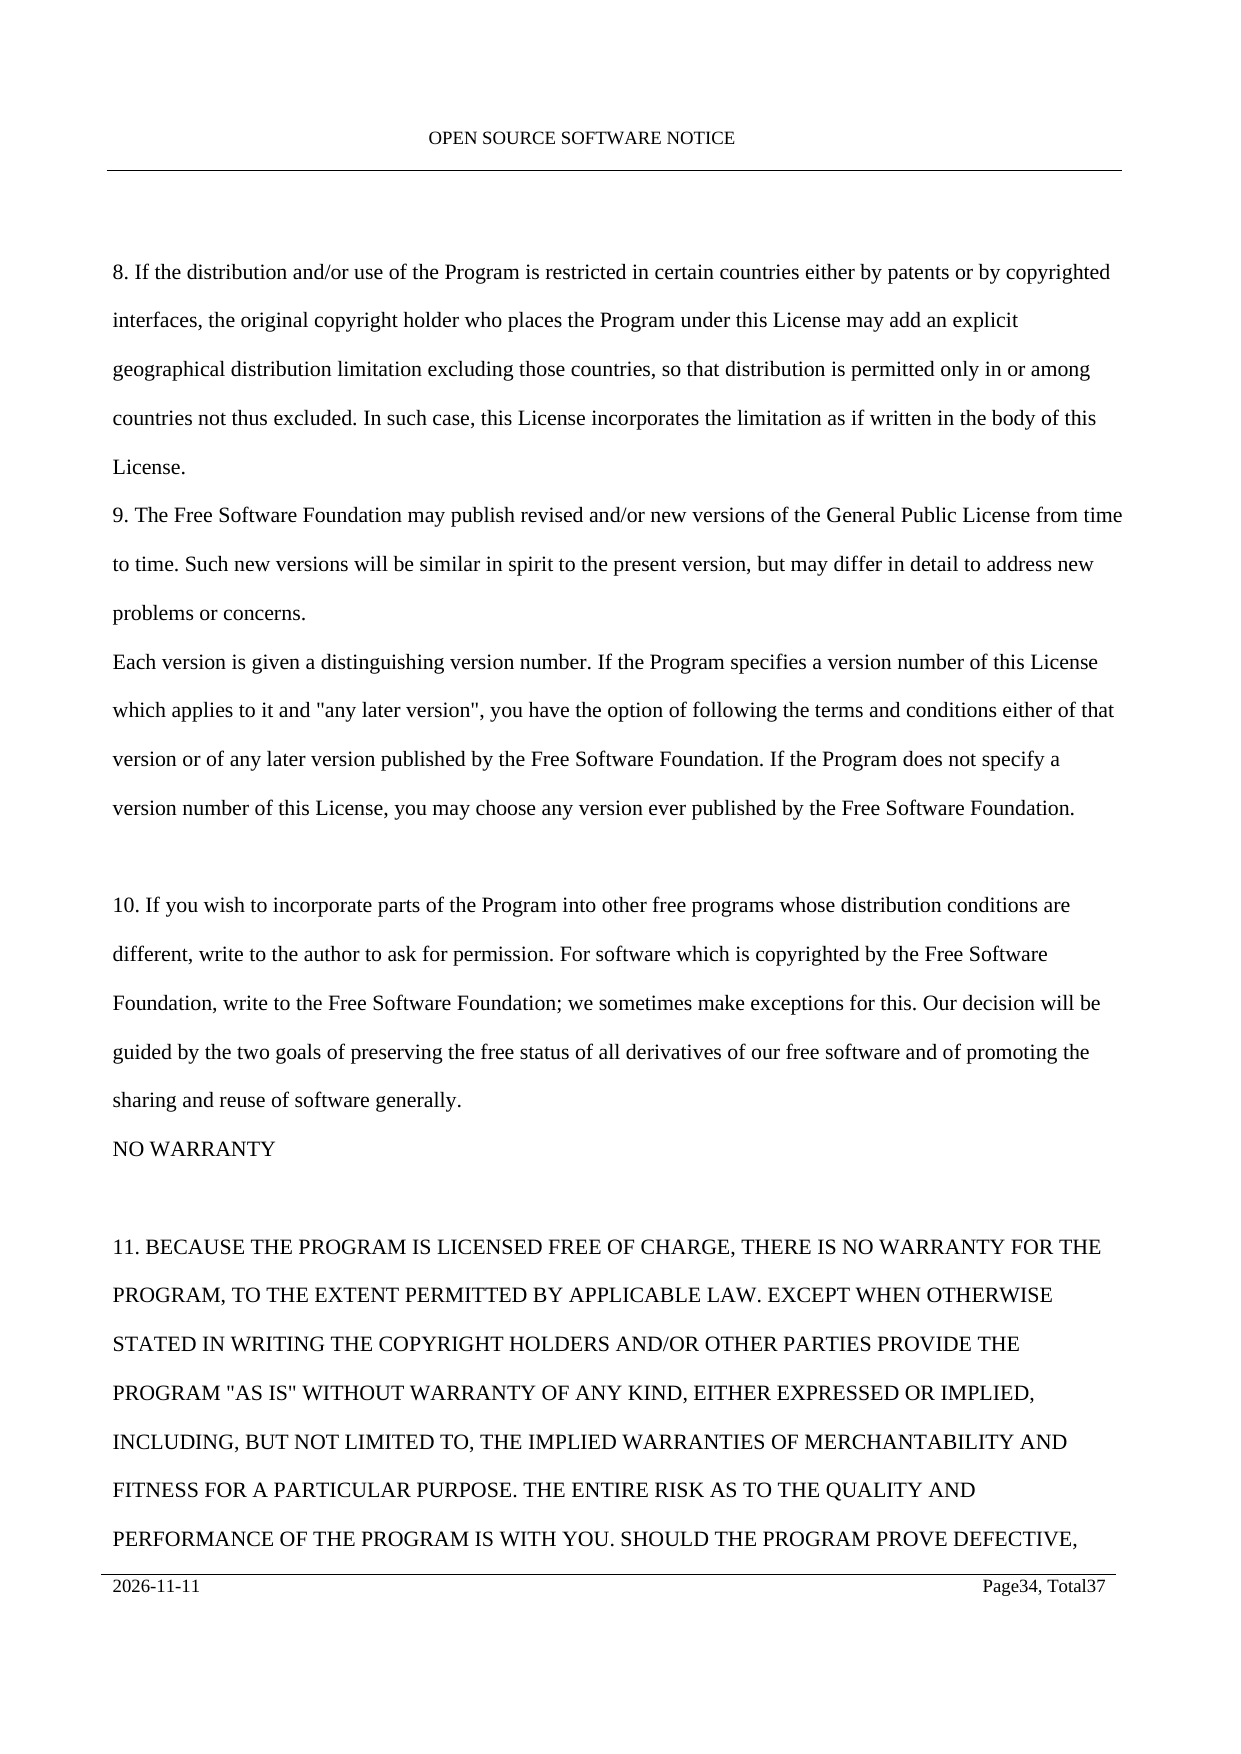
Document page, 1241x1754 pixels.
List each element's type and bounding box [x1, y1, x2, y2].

text [112, 206, 1128, 1555]
